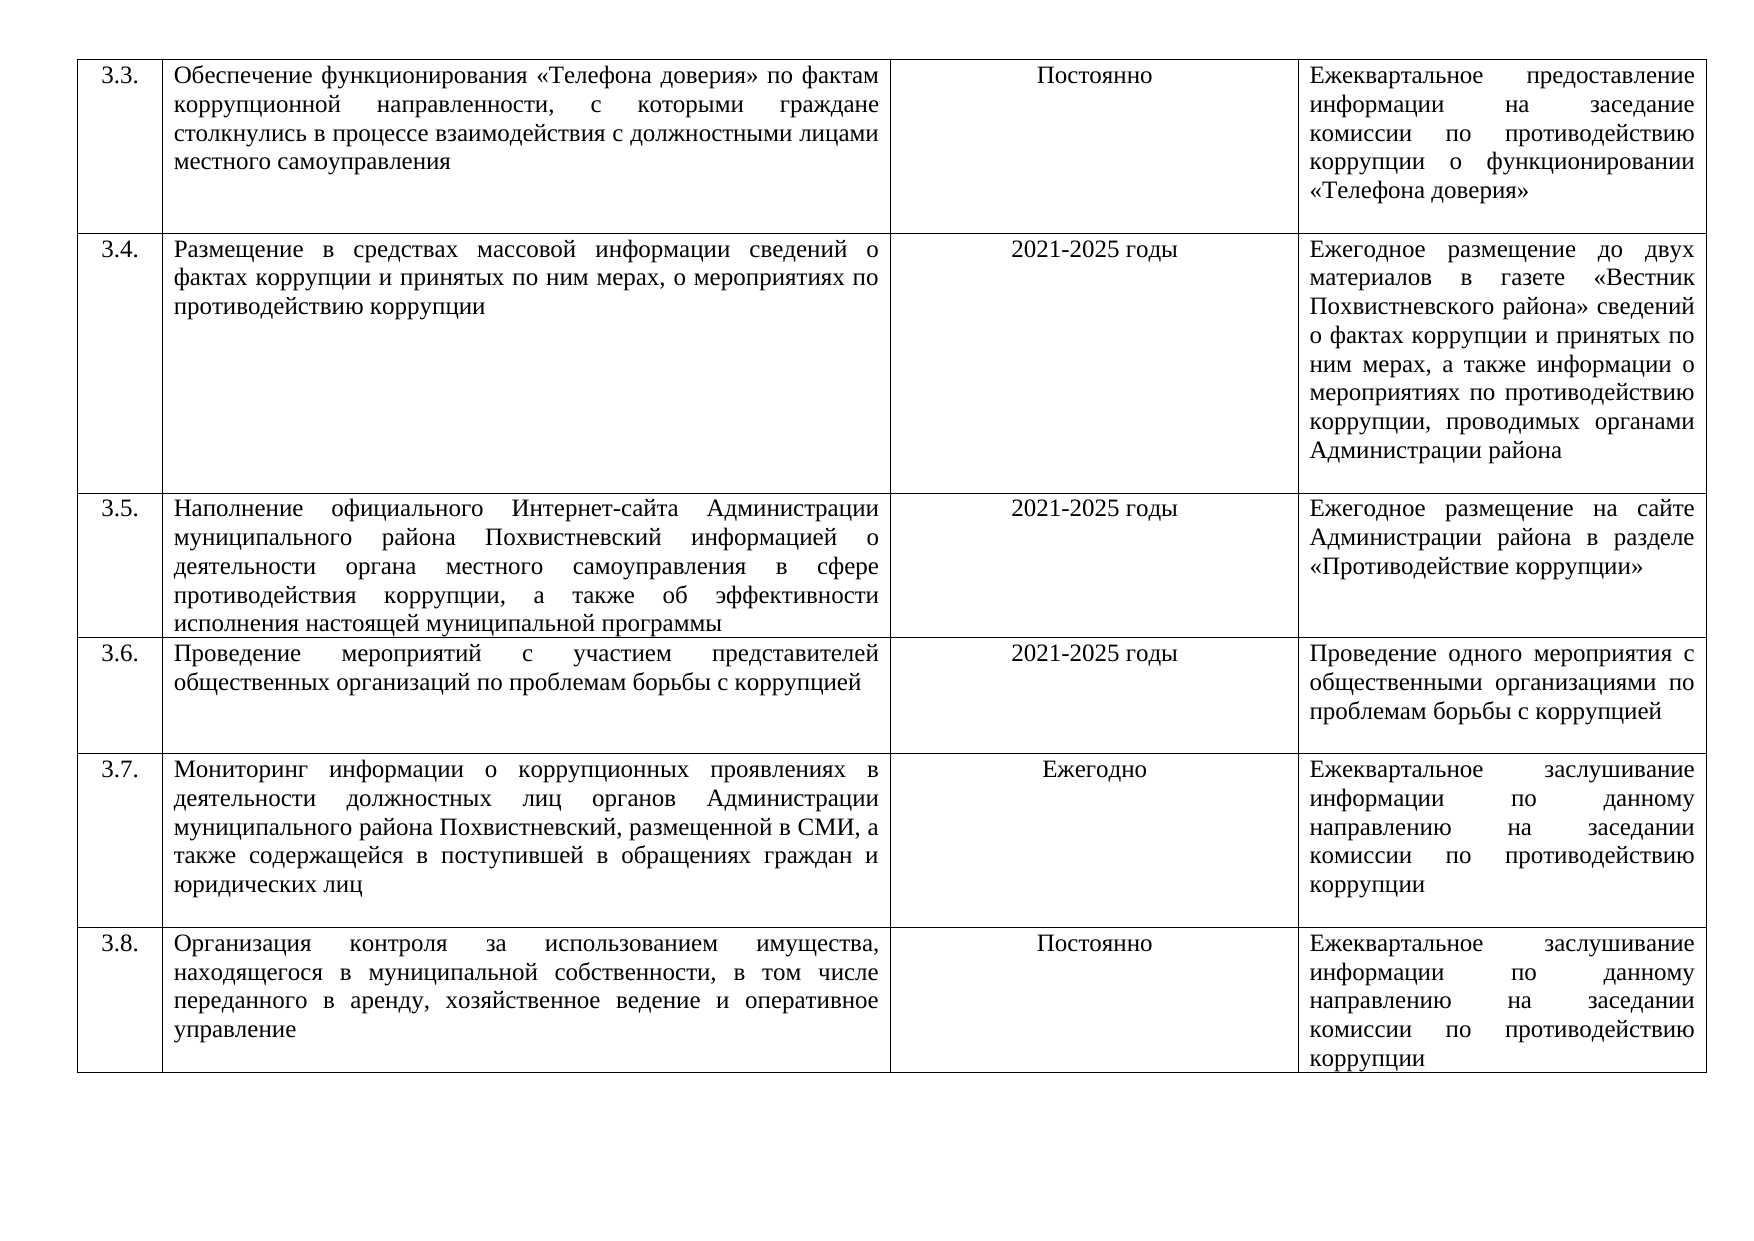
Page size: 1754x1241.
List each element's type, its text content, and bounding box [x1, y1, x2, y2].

table_cell Ежеквартальное предоставление информации на заседание комиссии по противодействию коррупции о функционировании «Телефона доверия» [1299, 60, 1706, 233]
table_cell Постоянно [891, 928, 1298, 1072]
table_cell 3.6. [78, 638, 162, 753]
table_cell 3.5. [78, 494, 162, 637]
table_cell Ежегодное размещение до двух материалов в газете «Вестник Похвистневского района» сведений о фактах коррупции и принятых по ним мерах, а также информации о мероприятиях по противодействию коррупции, проводимых органами Администрации района [1299, 234, 1706, 492]
table_cell Размещение в средствах массовой информации сведений о фактах коррупции и принятых по ним мерах, о мероприятиях по противодействию коррупции [163, 234, 890, 492]
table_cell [163, 928, 890, 1072]
table_cell 3.3. [78, 60, 162, 233]
table_cell Ежегодное размещение на сайте Администрации района в разделе «Противодействие коррупции» [1299, 494, 1706, 637]
table_cell 3.8. [78, 928, 162, 1072]
table_cell Ежеквартальное заслушивание информации по данному направлению на заседании комиссии по противодействию коррупции [1299, 754, 1706, 927]
table_cell Проведение мероприятий с участием представителей общественных организаций по проблемам борьбы с коррупцией [163, 638, 890, 753]
table_cell Обеспечение функционирования «Телефона доверия» по фактам коррупционной направленности, с которыми граждане столкнулись в процессе взаимодействия с должностными лицами местного самоуправления [163, 60, 890, 233]
table_cell 2021-2025 годы [891, 494, 1298, 637]
table_cell Постоянно [891, 60, 1298, 233]
table_cell 2021-2025 годы [891, 234, 1298, 492]
table_cell Ежегодно [891, 754, 1298, 927]
table_cell 2021-2025 годы [891, 638, 1298, 753]
table_cell Мониторинг информации о коррупционных проявлениях в деятельности должностных лиц органов Администрации муниципального района Похвистневский, размещенной в СМИ, а также содержащейся в поступившей в обращениях граждан и юридических лиц [163, 754, 890, 927]
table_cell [1299, 928, 1706, 1072]
table_cell Наполнение официального Интернет-сайта Администрации муниципального района Похвистневский информацией о деятельности органа местного самоуправления в сфере противодействия коррупции, а также об эффективности исполнения настоящей муниципальной программы [163, 494, 890, 637]
table_cell Проведение одного мероприятия с общественными организациями по проблемам борьбы с коррупцией [1299, 638, 1706, 753]
table_cell 3.4. [78, 234, 162, 492]
table_cell 3.7. [78, 754, 162, 927]
